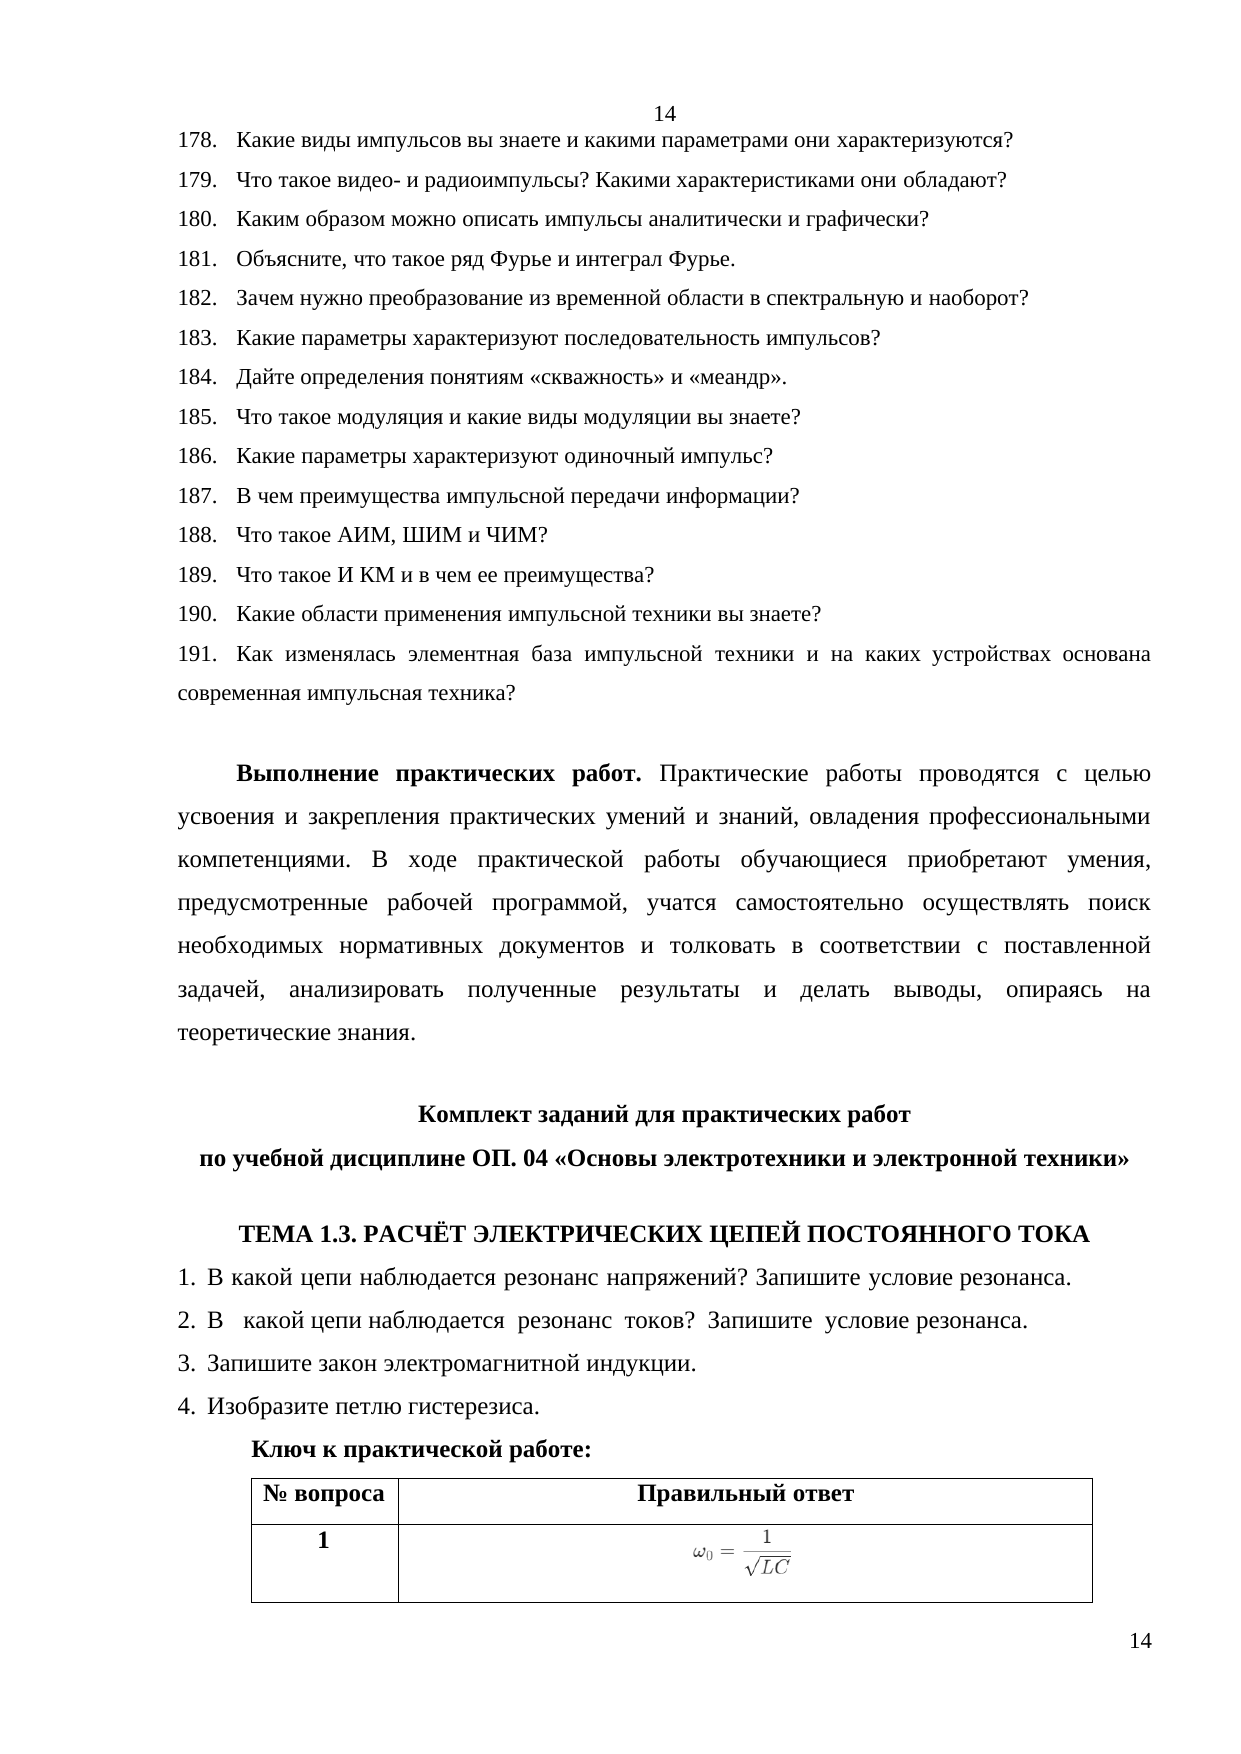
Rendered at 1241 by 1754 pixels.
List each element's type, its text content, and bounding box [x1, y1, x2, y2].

list В какой цепи наблюдается резонанс напряжений? Запишите условие резонанса. [177, 1262, 1152, 1291]
list Что такое АИМ, ШИМ и ЧИМ? [177, 521, 1152, 548]
list В чем преимущества импульсной передачи информации? [177, 482, 1152, 508]
list Зачем нужно преобразование из временной области в спектральную и наоборот? [177, 284, 1152, 311]
text Комплект заданий для практических работ [177, 1099, 1152, 1128]
list Запишите закон электромагнитной индукции. [177, 1348, 1152, 1377]
list Какие параметры характеризуют одиночный импульс? [177, 442, 1152, 469]
list Изобразите петлю гистерезиса. [177, 1391, 1152, 1420]
list Каким образом можно описать импульсы аналитически и графически? [177, 205, 1152, 232]
table_header Правильный ответ [399, 1479, 1092, 1524]
list Что такое видео- и радиоимпульсы? Какими характеристиками они обладают? [177, 166, 1152, 192]
text по учебной дисциплине ОП. 04 «Основы электротехники и электронной техники» [177, 1143, 1152, 1171]
list Какие параметры характеризуют последовательность импульсов? [177, 324, 1152, 350]
text Выполнение практических работ. Практические работы проводятся с целью усвоения и закрепления практических умений и знаний, овладения профессиональными компетенциями. В ходе практической работы обучающиеся приобретают умения, предусмотренные рабочей программой, учатся самостоятельно осуществлять поиск необходимых нормативных документов и толковать в соответствии с поставленной задачей, анализировать полученные результаты и делать выводы, опираясь на теоретические знания. [177, 758, 1152, 1046]
text Ключ к практической работе: [251, 1434, 821, 1463]
text ТЕМА 1.3. РАСЧЁТ ЭЛЕКТРИЧЕСКИХ ЦЕПЕЙ ПОСТОЯННОГО ТОКА [177, 1219, 1152, 1247]
list Дайте определения понятиям «скважность» и «меандр». [177, 363, 1152, 390]
list В какой цепи наблюдается резонанс токов? Запишите условие резонанса. [177, 1305, 1152, 1334]
list Как изменялась элементная база импульсной техники и на каких устройствах основана современная импульсная техника? [177, 640, 1152, 706]
table_cell [399, 1525, 1092, 1602]
list Объясните, что такое ряд Фурье и интеграл Фурье. [177, 245, 1152, 271]
list Какие области применения импульсной техники вы знаете? [177, 600, 1152, 627]
list Какие виды импульсов вы знаете и какими параметрами они характеризуются? [177, 126, 1152, 153]
table_header № вопроса [252, 1479, 398, 1524]
picture [686, 1525, 802, 1585]
table_cell 1 [252, 1525, 398, 1602]
list Что такое И КМ и в чем ее преимущества? [177, 561, 1152, 587]
list Что такое модуляция и какие виды модуляции вы знаете? [177, 403, 1152, 429]
